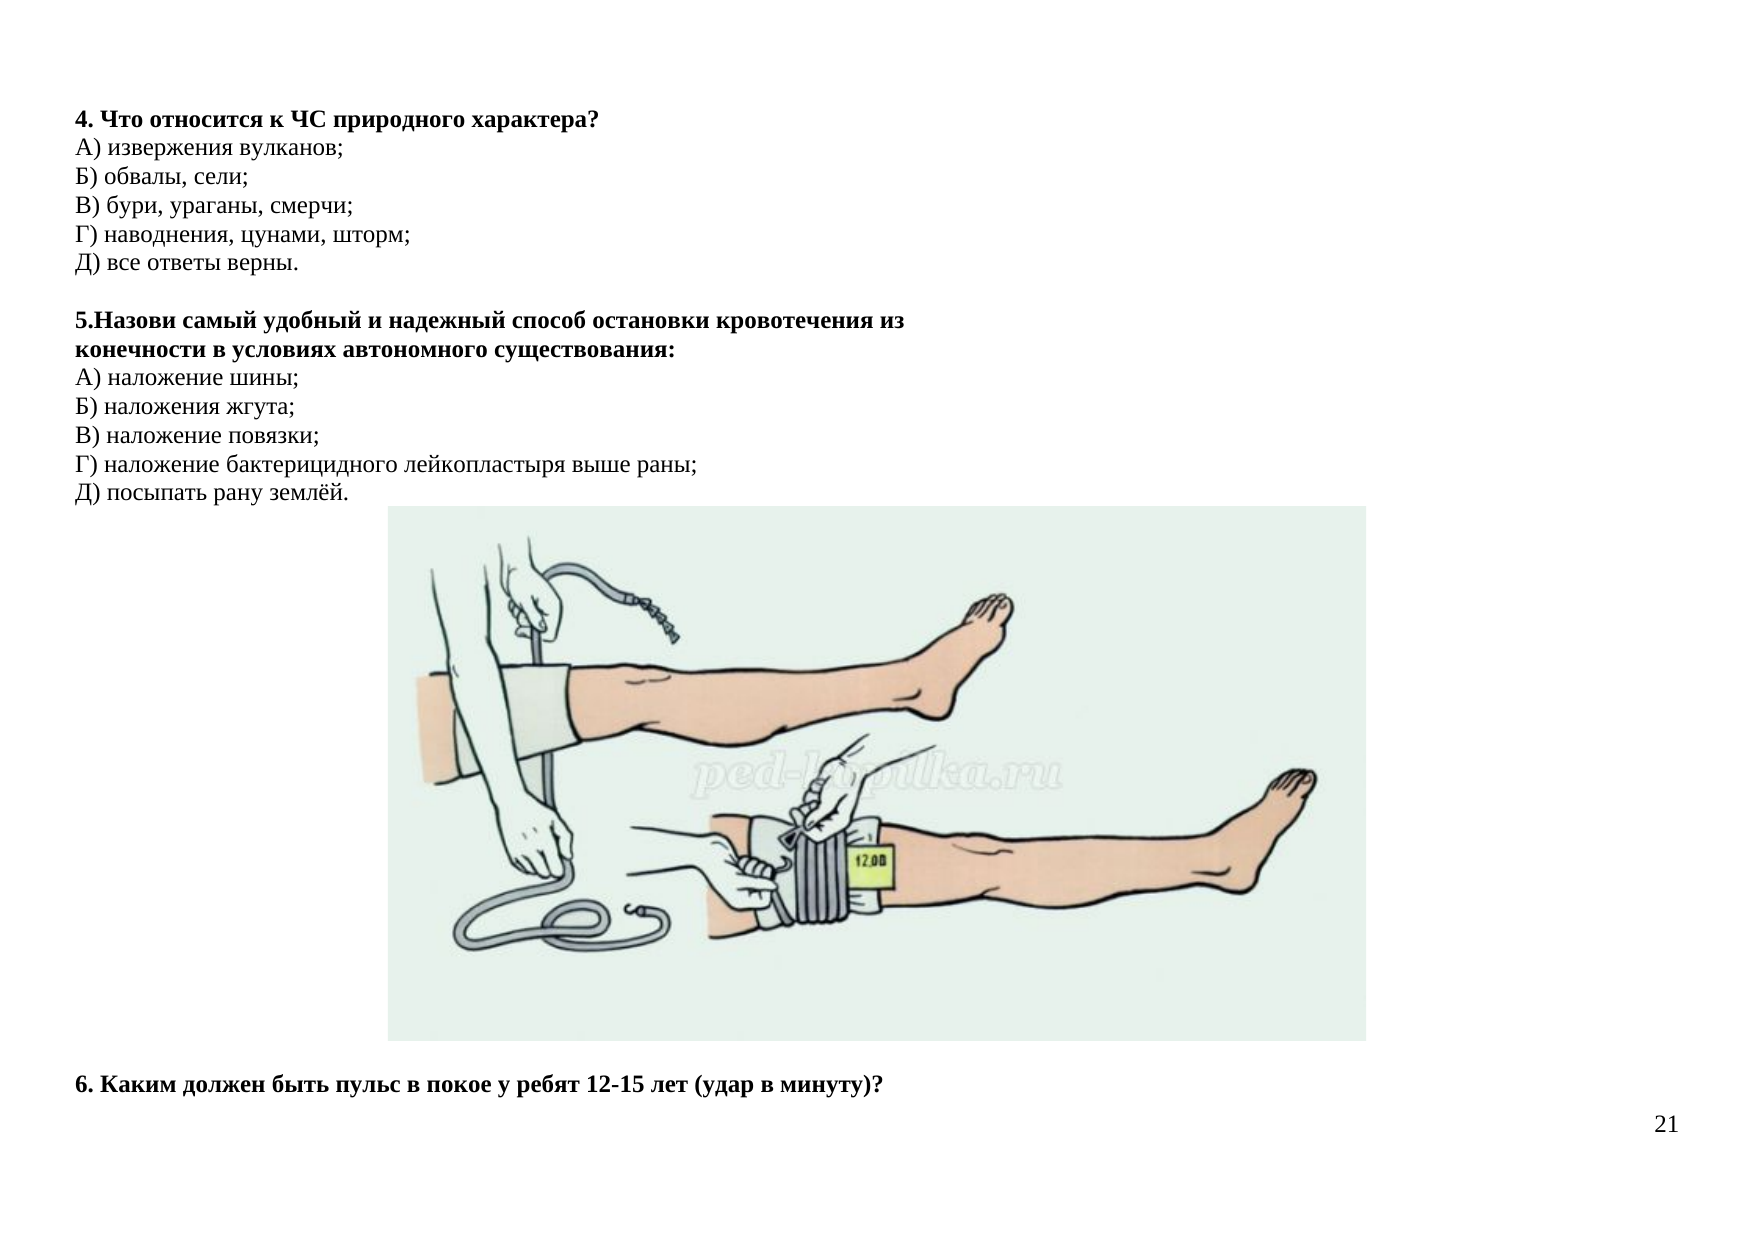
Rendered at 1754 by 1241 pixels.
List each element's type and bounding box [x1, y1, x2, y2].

picture [387, 506, 1367, 1041]
text [75, 1041, 1679, 1098]
text [75, 75, 1679, 506]
